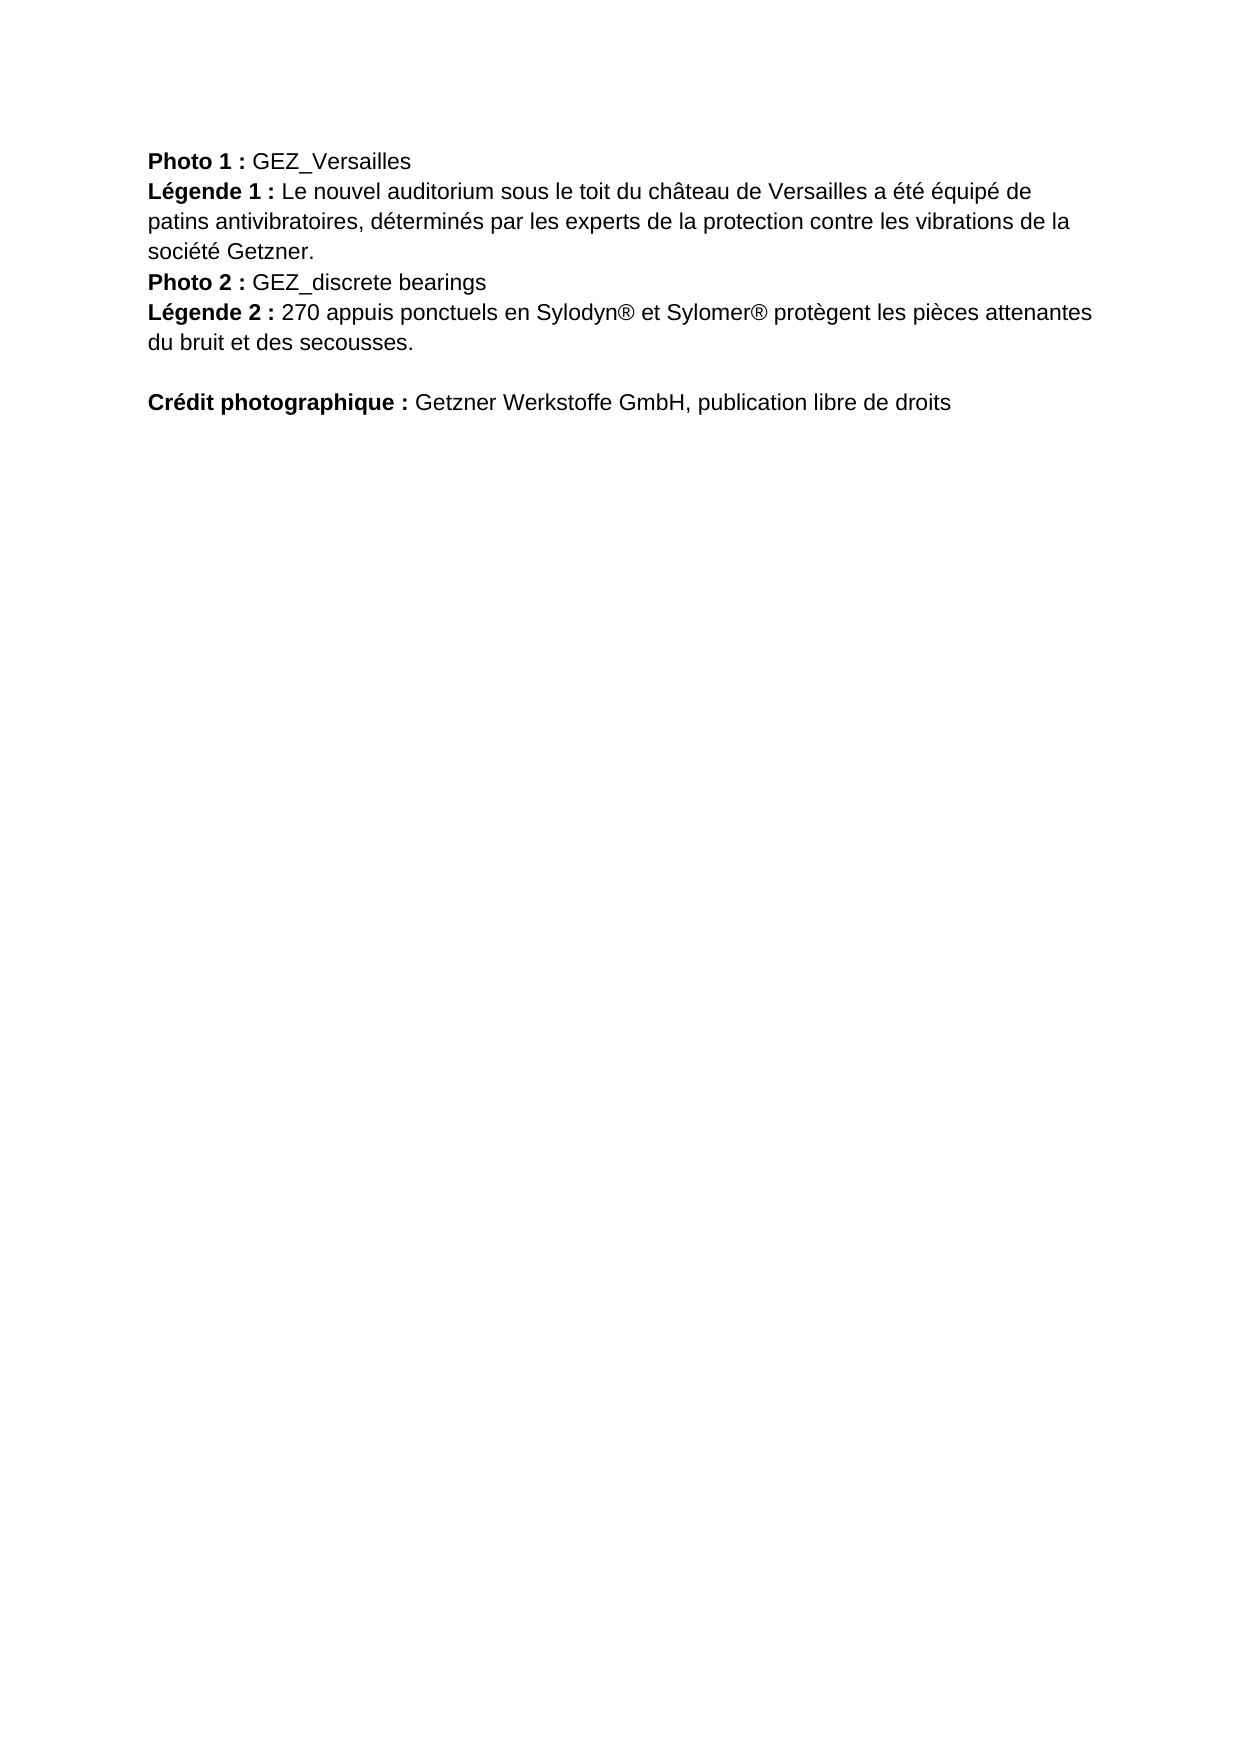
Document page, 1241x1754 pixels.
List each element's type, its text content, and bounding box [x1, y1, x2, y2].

text Crédit photographique : Getzner Werkstoffe GmbH, publication libre de droits [148, 389, 1093, 416]
text Photo 1 : GEZ_Versailles [148, 148, 1093, 174]
text Légende 1 : Le nouvel auditorium sous le toit du château de Versailles a été équipé de patins antivibratoires, déterminés par les experts de la protection contre les vibrations de la société Getzner. [148, 178, 1093, 264]
text Photo 2 : GEZ_discrete bearings [148, 268, 1093, 295]
text Légende 2 : 270 appuis ponctuels en Sylodyn® et Sylomer® protègent les pièces attenantes du bruit et des secousses. [148, 299, 1093, 355]
